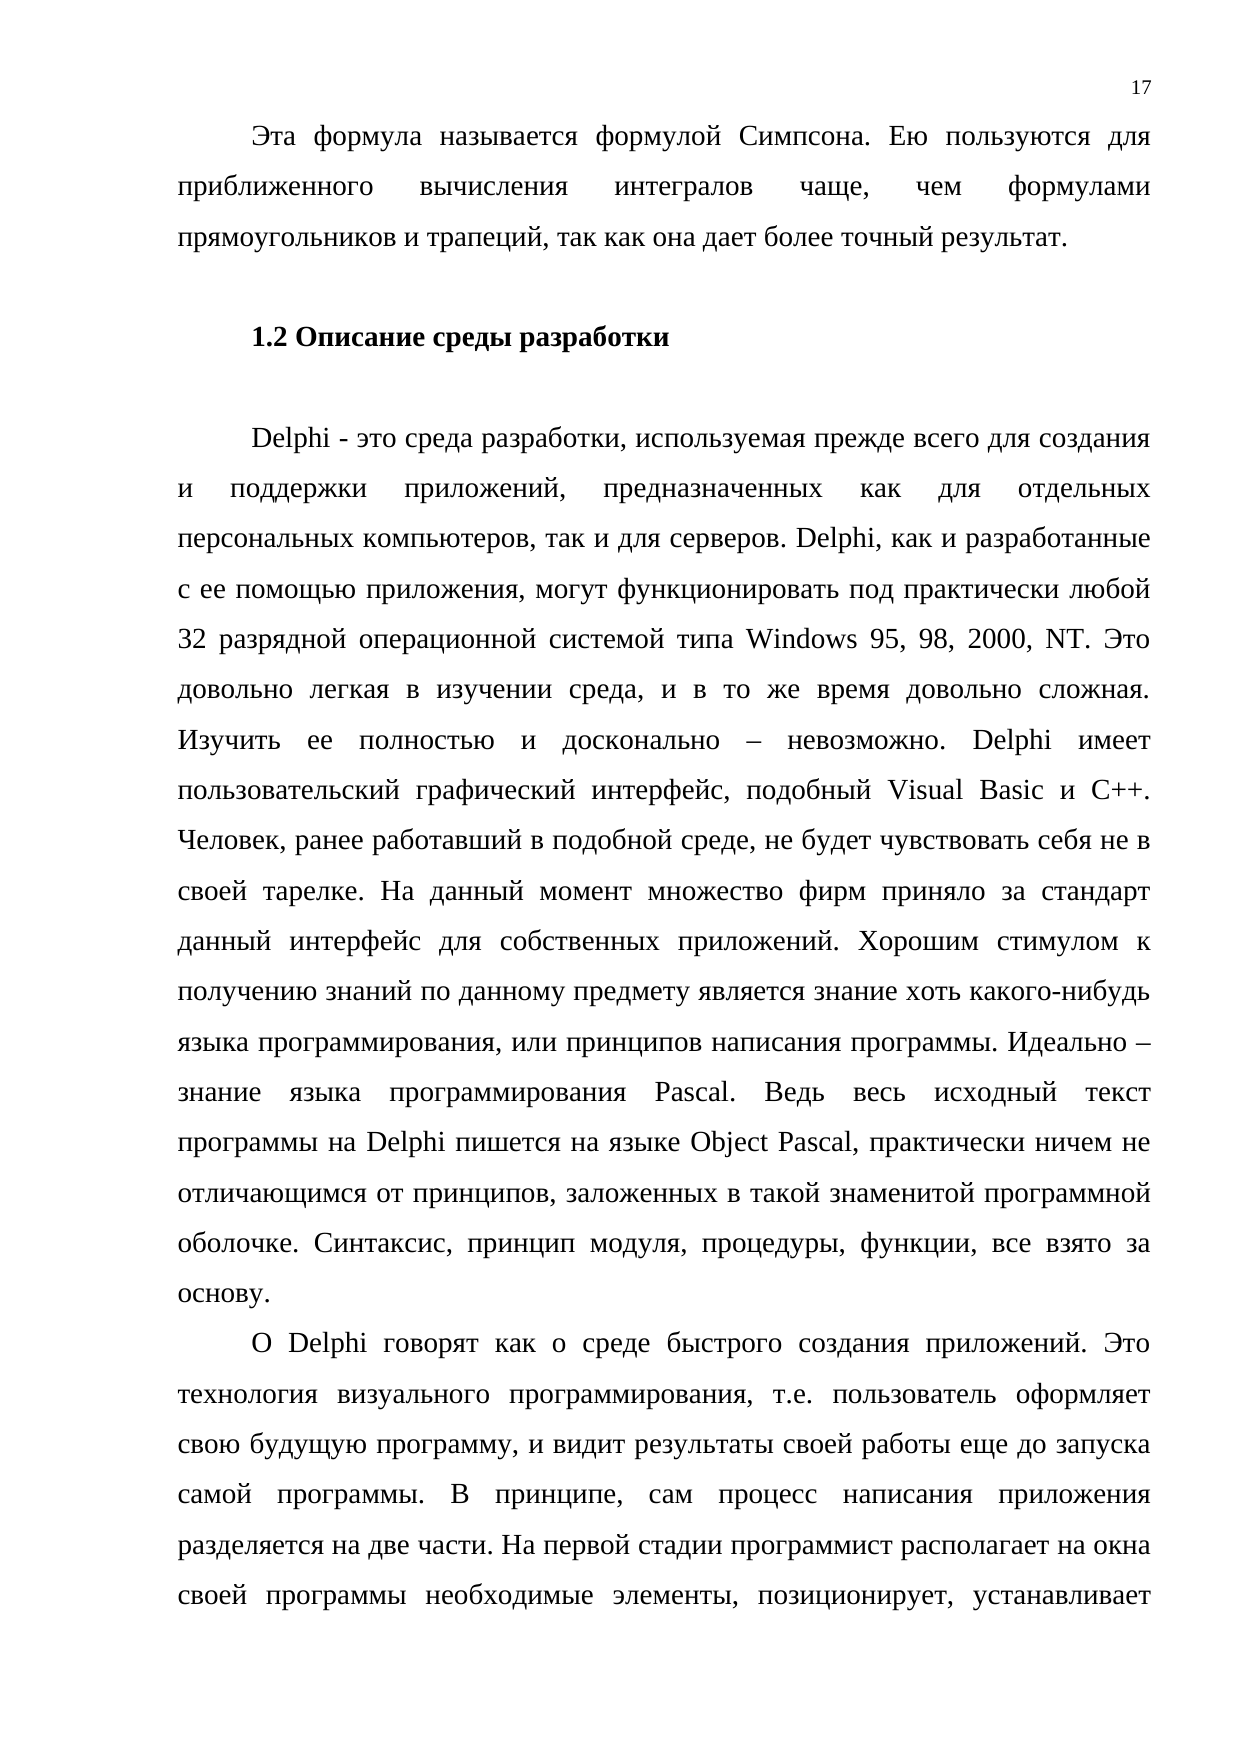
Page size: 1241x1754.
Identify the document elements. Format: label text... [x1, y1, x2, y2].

text Эта формула называется формулой Симпсона. Ею пользуются для приближенного вычисления интегралов чаще, чем формулами прямоугольников и трапеций, так как она дает более точный результат. [177, 118, 1152, 252]
text 1.2 Описание среды разработки [177, 319, 1152, 353]
text Delphi - это среда разработки, используемая прежде всего для создания и поддержки приложений, предназначенных как для отдельных персональных компьютеров, так и для серверов. Delphi, как и разработанные с ее помощью приложения, могут функционировать под практически любой 32 разрядной операционной системой типа Windows 95, 98, 2000, NT. Это довольно легкая в изучении среда, и в то же время довольно сложная. Изучить ее полностью и досконально – невозможно. Delphi имеет пользовательский графический интерфейс, подобный Visual Basic и C++. Человек, ранее работавший в подобной среде, не будет чувствовать себя не в своей тарелке. На данный момент множество фирм приняло за стандарт данный интерфейс для собственных приложений. Хорошим стимулом к получению знаний по данному предмету является знание хоть какого-нибудь языка программирования, или принципов написания программы. Идеально – знание языка программирования Pascal. Ведь весь исходный текст программы на Delphi пишется на языке Object Pascal, практически ничем не отличающимся от принципов, заложенных в такой знаменитой программной оболочке. Синтаксис, принцип модуля, процедуры, функции, все взято за основу. [177, 420, 1152, 1309]
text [177, 1326, 1152, 1611]
